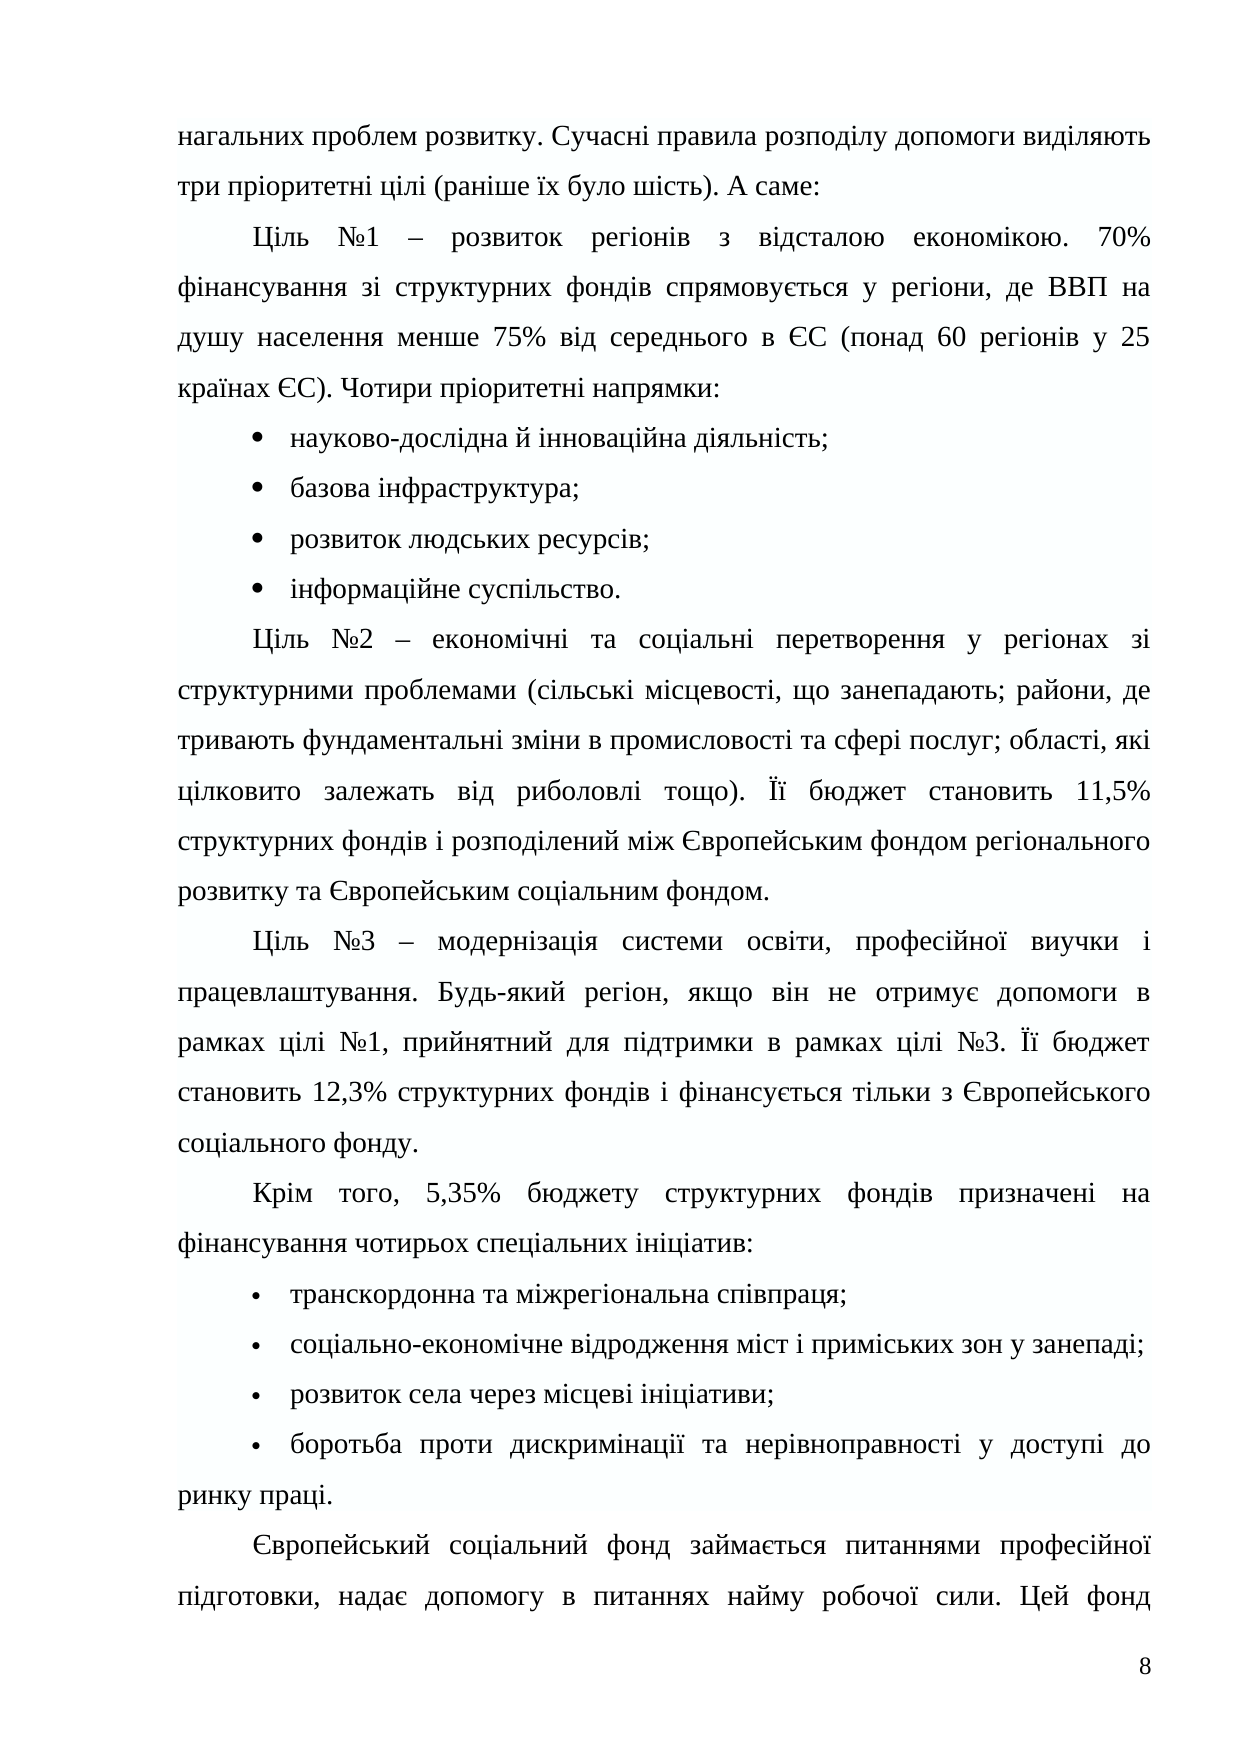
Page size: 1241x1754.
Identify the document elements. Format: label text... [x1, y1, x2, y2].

list транскордонна та міжрегіональна співпраця; [177, 1276, 1152, 1309]
list розвиток людських ресурсів; [177, 521, 1152, 554]
text Крім того, 5,35% бюджету структурних фондів призначені на фінансування чотирьох спеціальних ініціатив: [177, 1175, 1152, 1259]
text Ціль №3 – модернізація системи освіти, професійної виучки і працевлаштування. Будь-який регіон, якщо він не отримує допомоги в рамках цілі №1, прийнятний для підтримки в рамках цілі №3. Її бюджет становить 12,3% структурних фондів і фінансується тільки з Європейського соціального фонду. [177, 923, 1152, 1158]
list базова інфраструктура; [177, 470, 1152, 504]
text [177, 1527, 1152, 1611]
list соціально-економічне відродження міст і приміських зон у занепаді; [177, 1326, 1152, 1359]
list розвиток села через місцеві ініціативи; [177, 1376, 1152, 1410]
list науково-дослідна й інноваційна діяльність; [177, 420, 1152, 454]
list боротьба проти дискримінації та нерівноправності у доступі до ринку праці. [177, 1427, 1152, 1511]
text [177, 118, 1152, 202]
text Ціль №2 – економічні та соціальні перетворення у регіонах зі структурними проблемами (сільські місцевості, що занепадають; райони, де тривають фундаментальні зміни в промисловості та сфері послуг; області, які цілковито залежать від риболовлі тощо). Її бюджет становить 11,5% структурних фондів і розподілений між Європейським фондом регіонального розвитку та Європейським соціальним фондом. [177, 622, 1152, 907]
text Ціль №1 – розвиток регіонів з відсталою економікою. 70% фінансування зі структурних фондів спрямовується у регіони, де ВВП на душу населення менше 75% від середнього в ЄС (понад 60 регіонів у 25 країнах ЄС). Чотири пріоритетні напрямки: [177, 219, 1152, 403]
list інформаційне суспільство. [177, 571, 1152, 605]
